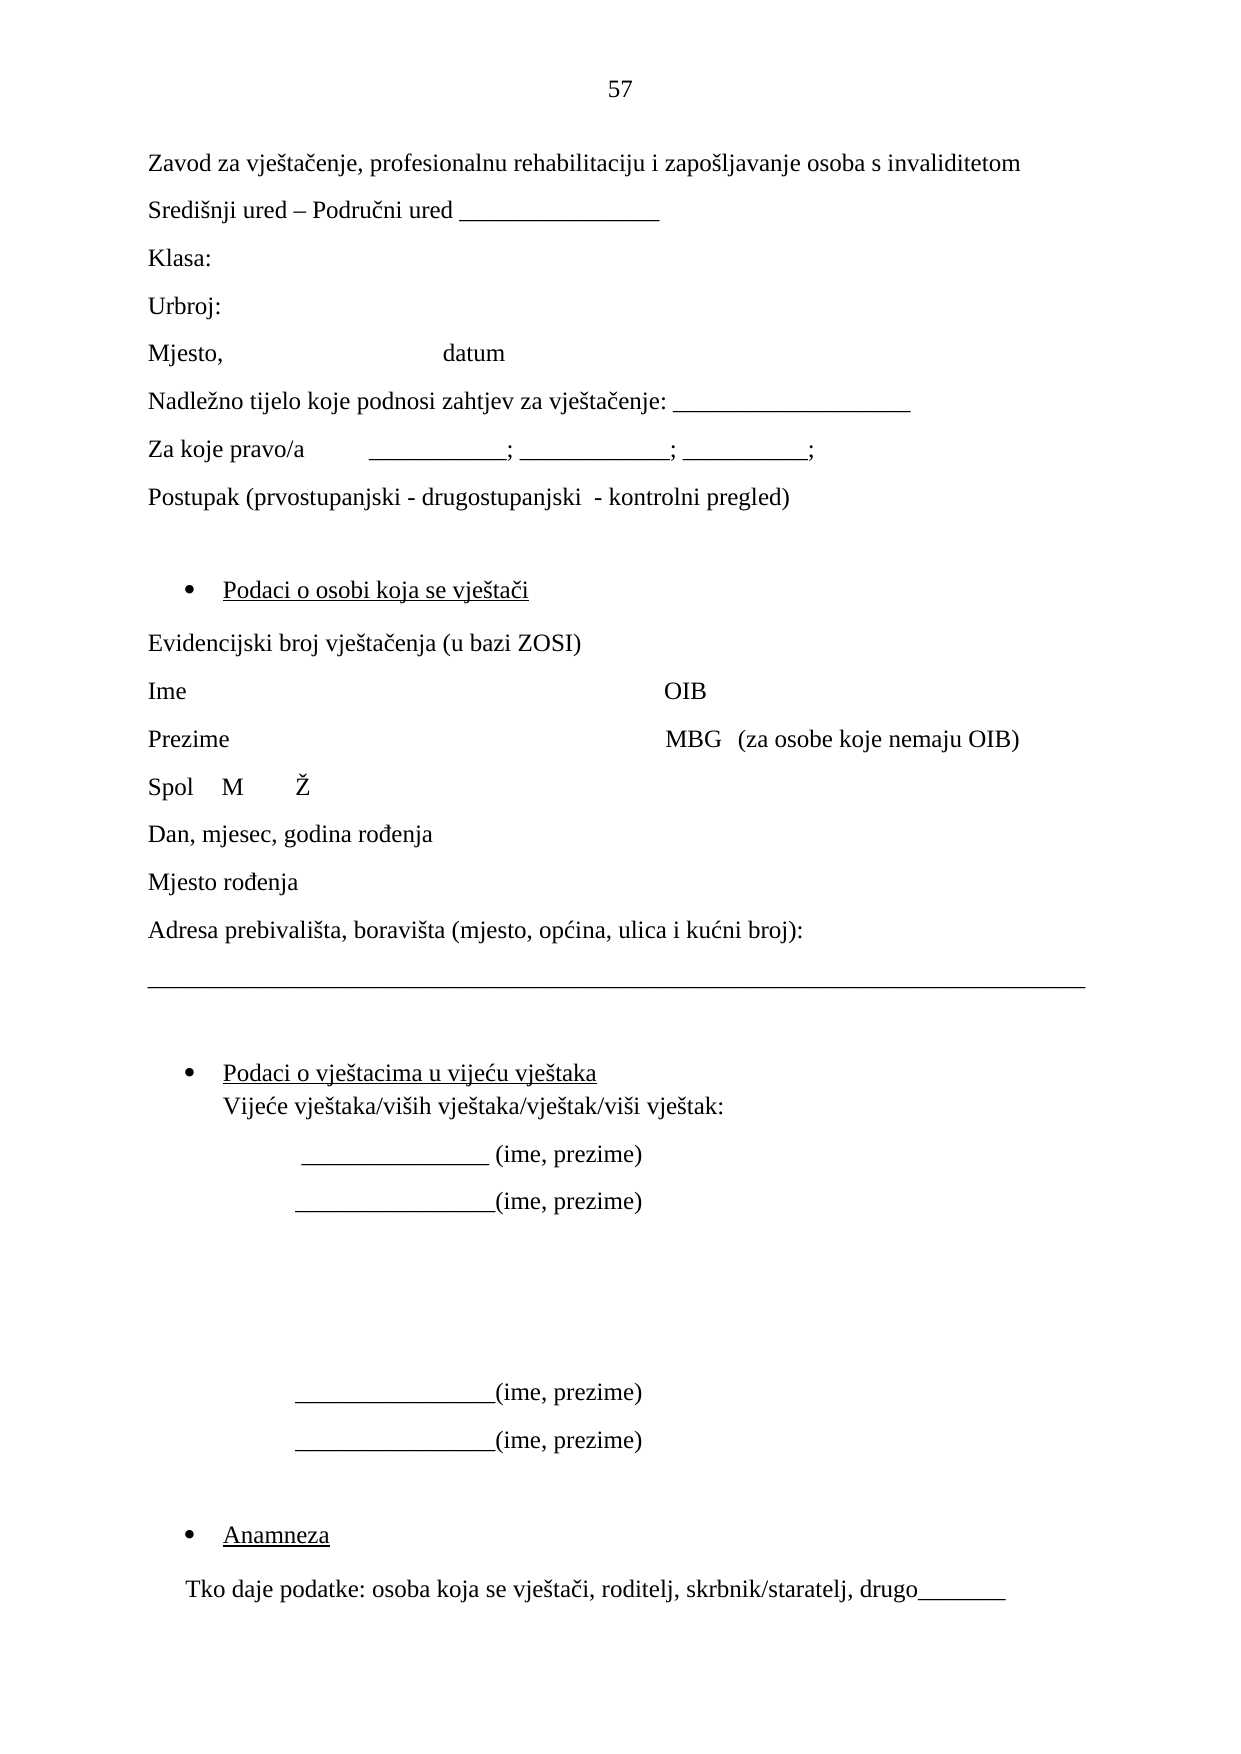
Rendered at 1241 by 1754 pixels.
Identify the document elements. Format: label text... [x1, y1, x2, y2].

text Evidencijski broj vještačenja (u bazi ZOSI) [148, 628, 1093, 657]
text Klasa: [148, 243, 1093, 272]
list Vijeće vještaka/viših vještaka/vještak/viši vještak: [223, 1091, 1093, 1120]
text Dan, mjesec, godina rođenja [148, 819, 1093, 848]
text Tko daje podatke: osoba koja se vještači, roditelj, skrbnik/staratelj, drugo_______ [185, 1574, 1093, 1603]
list Podaci o vještacima u vijeću vještaka [185, 1058, 1093, 1087]
text Urbroj: [148, 291, 1093, 319]
text Središnji ured – Područni ured ________________ [148, 195, 1093, 224]
text Nadležno tijelo koje podnosi zahtjev za vještačenje: ___________________ [148, 386, 1093, 415]
text Spol M Ž [148, 772, 1093, 800]
text Postupak (prvostupanjski - drugostupanjski - kontrolni pregled) [148, 482, 1093, 510]
text ________________(ime, prezime) [148, 1377, 1093, 1406]
text Ime OIB [148, 676, 1093, 705]
text Mjesto rođenja [148, 867, 1093, 896]
list Anamneza [185, 1520, 1093, 1549]
text Za koje pravo/a ___________; ____________; __________; [148, 434, 1093, 463]
text _______________ (ime, prezime) [221, 1139, 1093, 1167]
text Mjesto, datum [148, 338, 1093, 367]
text ___________________________________________________________________________ [148, 962, 1093, 991]
text Zavod za vještačenje, profesionalnu rehabilitaciju i zapošljavanje osoba s invaliditetom [148, 148, 1093, 176]
text Prezime MBG (za osobe koje nemaju OIB) [148, 724, 1093, 753]
list Podaci o osobi koja se vještači [185, 575, 1093, 603]
text Adresa prebivališta, boravišta (mjesto, općina, ulica i kućni broj): [148, 915, 1093, 943]
text ________________(ime, prezime) [148, 1186, 1093, 1215]
text ________________(ime, prezime) [148, 1425, 1093, 1454]
